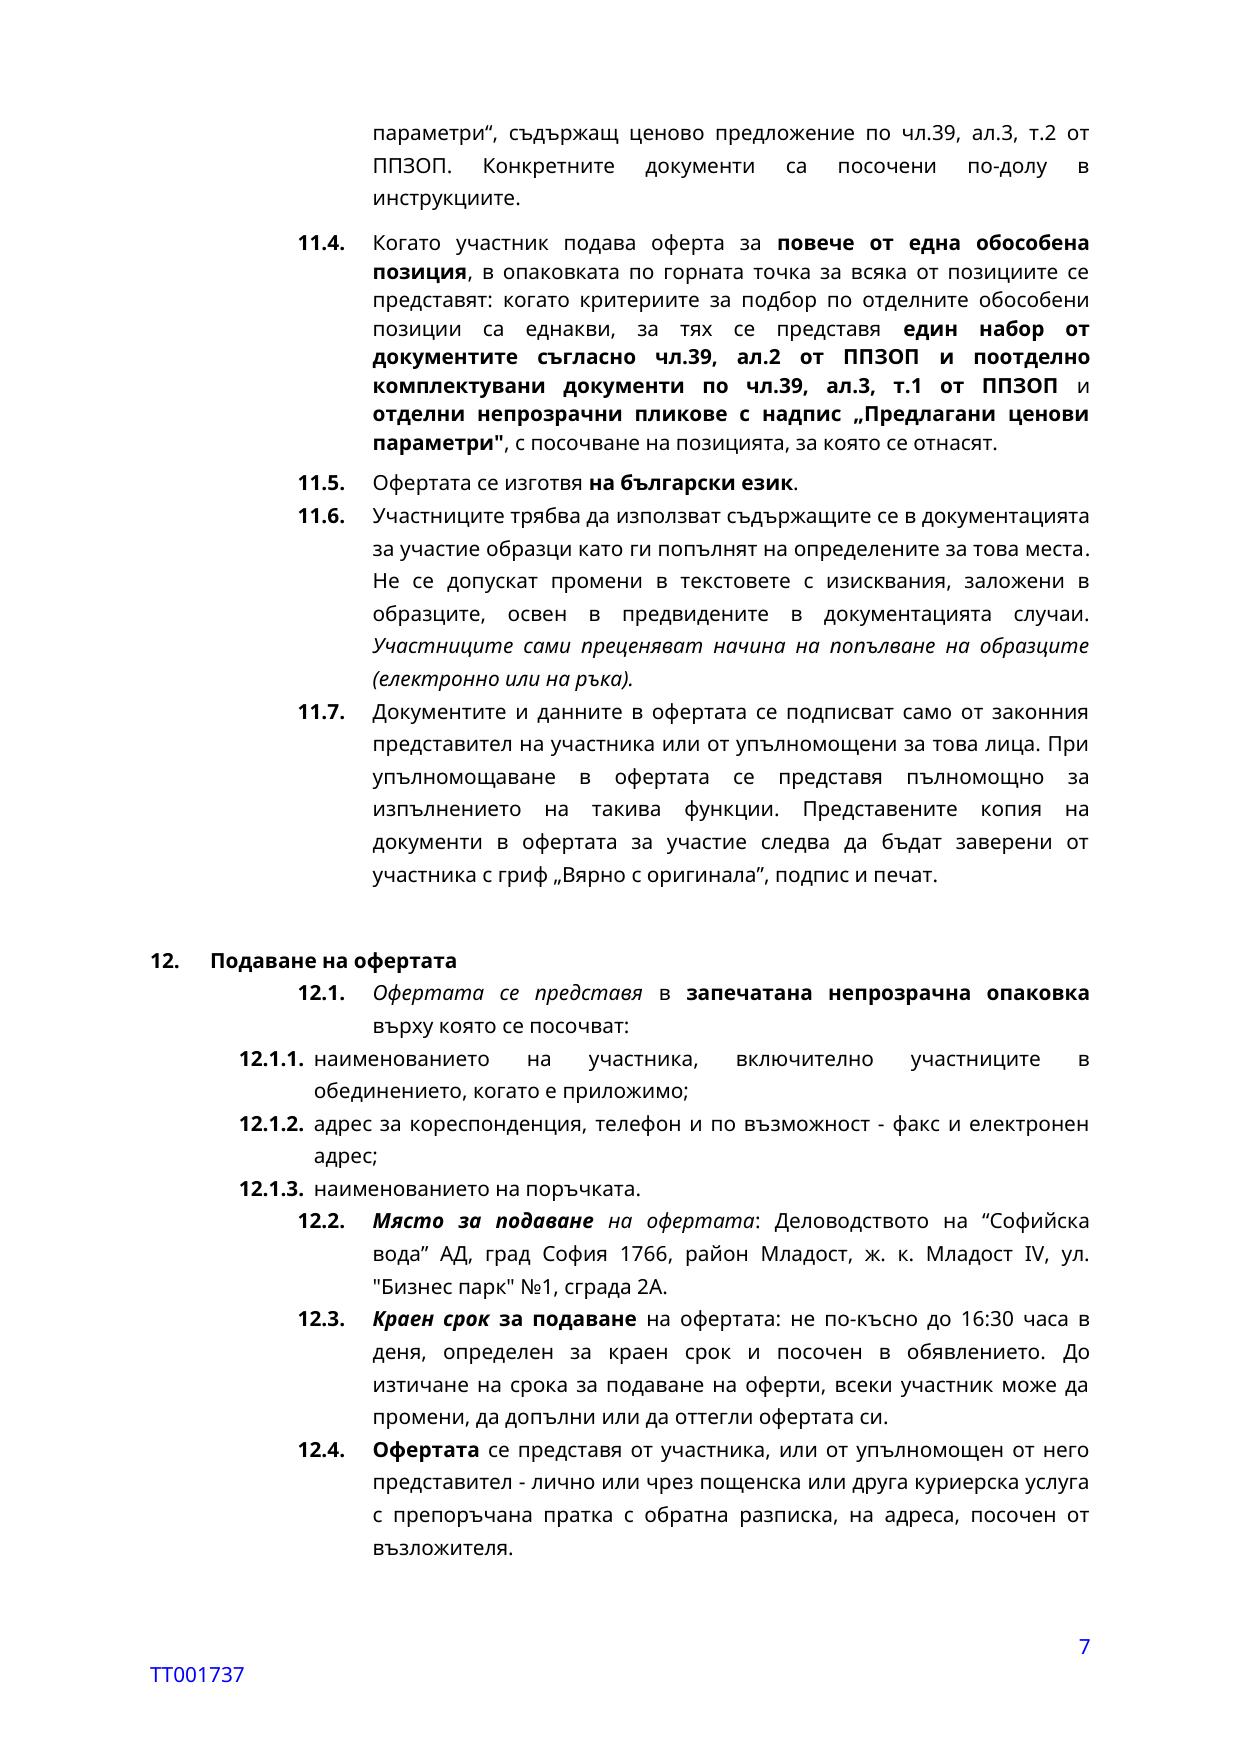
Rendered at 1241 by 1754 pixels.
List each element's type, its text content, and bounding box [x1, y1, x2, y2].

list Когато участник подава оферта за повече от една обособена позиция, в опаковката по горната точка за всяка от позициите се представят: когато критериите за подбор по отделните обособени позиции са еднакви, за тях се представя един набор от документите съгласно чл.39, ал.2 от ППЗОП и поотделно комплектувани документи по чл.39, ал.3, т.1 от ППЗОП и отделни непрозрачни пликове с надпис „Предлагани ценови параметри", с посочване на позицията, за която се отнасят. [297, 228, 1090, 456]
list Офертата се представя в запечатана непрозрачна опаковка върху която се посочват: [297, 978, 1090, 1039]
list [297, 118, 1090, 212]
list Офертата се представя от участника, или от упълномощен от него представител - лично или чрез пощенска или друга куриерска услуга с препоръчана пратка с обратна разписка, на адреса, посочен от възложителя. [297, 1435, 1090, 1561]
list Подаване на офертата [150, 946, 1090, 974]
list Документите и данните в офертата се подписват само от законния представител на участника или от упълномощени за това лица. При упълномощаване в офертата се представя пълномощно за изпълнението на такива функции. Представените копия на документи в офертата за участие следва да бъдат заверени от участника с гриф „Вярно с оригинала”, подпис и печат. [297, 697, 1090, 888]
list наименованието на участника, включително участниците в обединението, когато е приложимо; [239, 1044, 1090, 1105]
list Краен срок за подаване на офертата: не по-късно до 16:30 часа в деня, определен за краен срок и посочен в обявлението. До изтичане на срока за подаване на оферти, всеки участник може да промени, да допълни или да оттегли офертата си. [297, 1304, 1090, 1431]
list Участниците трябва да използват съдържащите се в документацията за участие образци като ги попълнят на определените за това места. Не се допускат промени в текстовете с изисквания, заложени в образците, освен в предвидените в документацията случаи. Участниците сами преценяват начина на попълване на образците (електронно или на ръка). [297, 501, 1090, 693]
list Офертата се изготвя на български език. [297, 468, 1090, 497]
list Място за подаване на офертата: Деловодството на “Софийска вода” АД, град София 1766, район Младост, ж. к. Младост ІV, ул. "Бизнес парк" №1, сграда 2А. [297, 1207, 1090, 1300]
list адрес за кореспонденция, телефон и по възможност - факс и електронен адрес; [239, 1109, 1090, 1170]
list наименованието на поръчката. [239, 1174, 1090, 1202]
